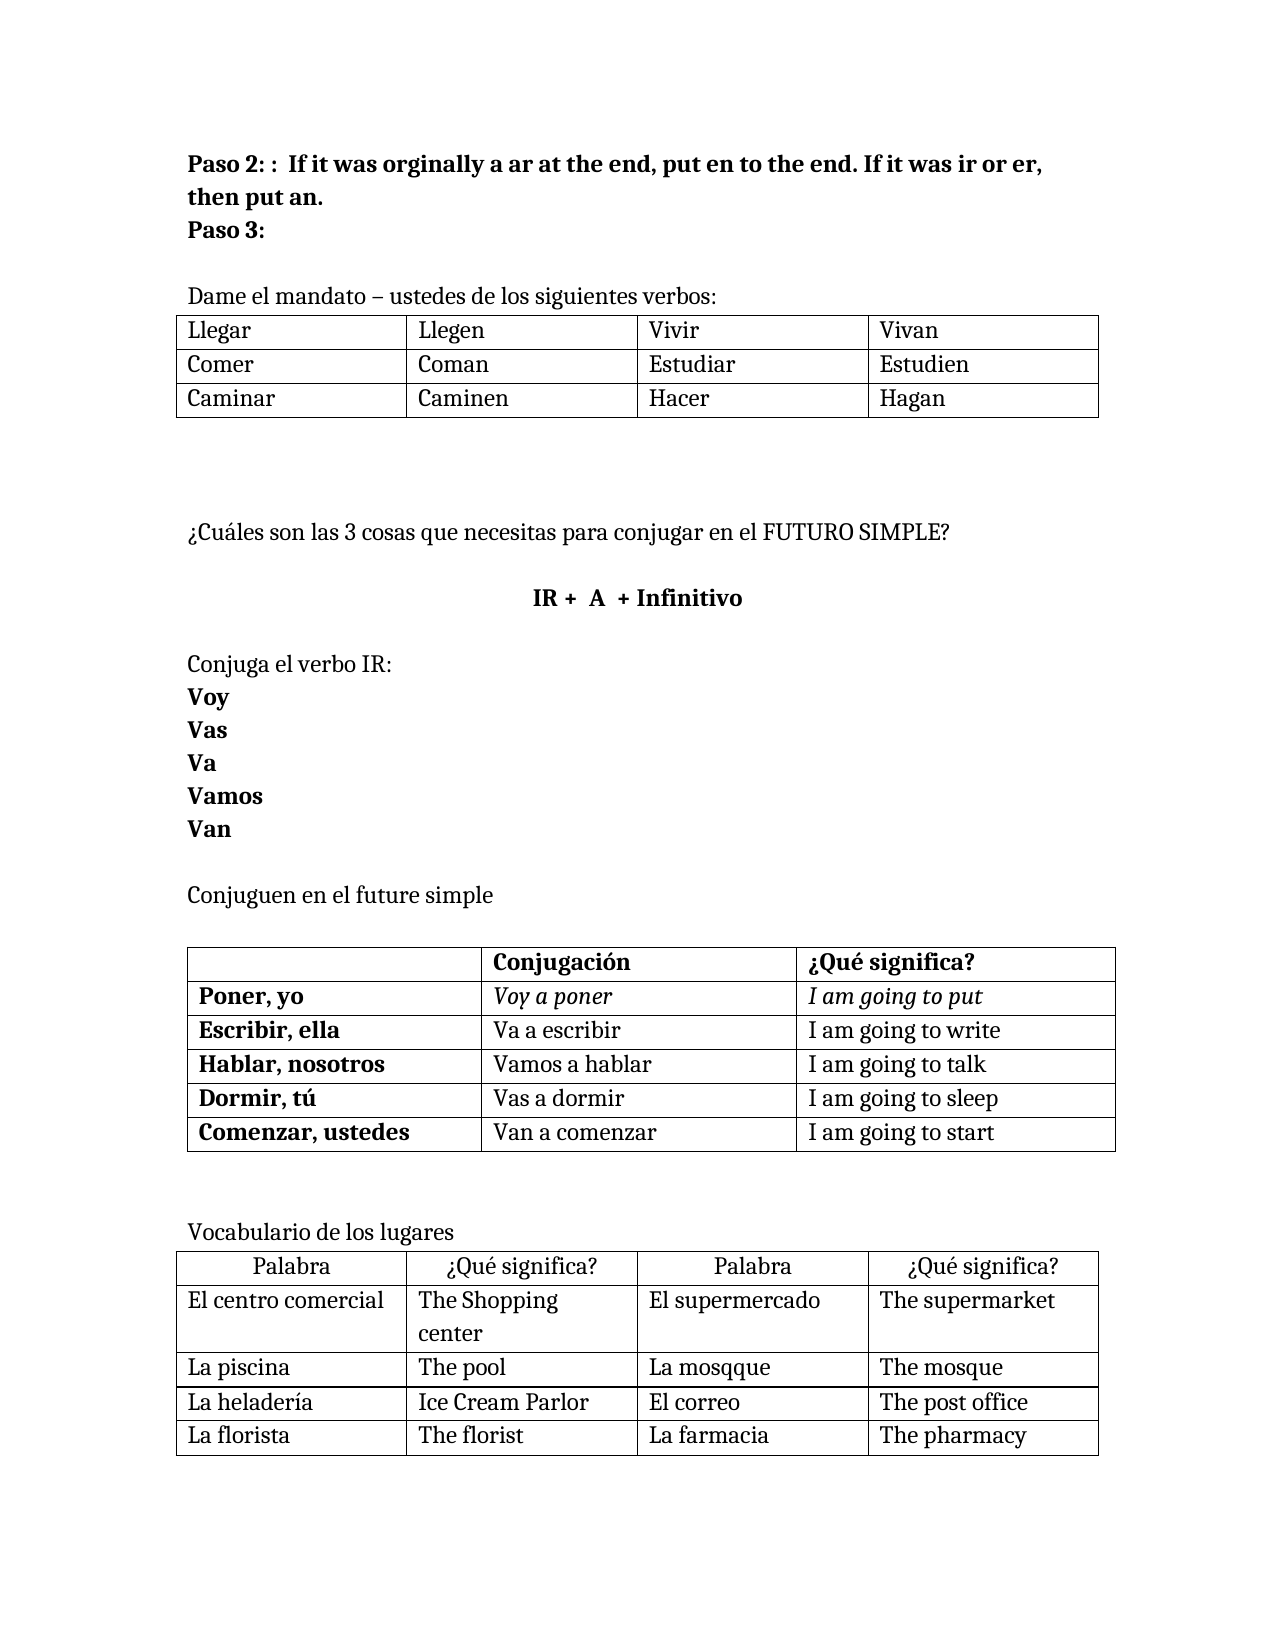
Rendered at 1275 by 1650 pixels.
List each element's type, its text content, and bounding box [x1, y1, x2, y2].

text Vas [187, 716, 1087, 744]
table_cell Vamos a hablar [482, 1050, 796, 1083]
text ¿Cuáles son las 3 cosas que necesitas para conjugar en el FUTURO SIMPLE? [187, 517, 1087, 546]
table_header Vivan [869, 316, 1098, 349]
table_cell Coman [407, 350, 637, 383]
table_cell Poner, yo [188, 982, 481, 1015]
table_cell Vas a dormir [482, 1084, 796, 1117]
table_header Conjugación [482, 948, 796, 981]
table_cell Dormir, tú [188, 1084, 481, 1117]
table_cell Estudien [869, 350, 1098, 383]
table_cell Caminar [177, 384, 406, 417]
text Conjuga el verbo IR: [187, 649, 1087, 678]
table_cell Va a escribir [482, 1016, 796, 1049]
table_cell El supermercado [638, 1286, 868, 1352]
text Conjuguen en el future simple [187, 881, 1087, 909]
table_cell La mosqque [638, 1353, 868, 1386]
text Va [187, 748, 1087, 777]
table_cell La farmacia [638, 1421, 868, 1454]
table_cell Ice Cream Parlor [407, 1388, 637, 1420]
table_cell The florist [407, 1421, 637, 1454]
table_header Palabra [638, 1252, 868, 1285]
table_header [188, 948, 481, 981]
text Paso 2: : If it was orginally a ar at the end, put en to the end. If it was ir or er, then put an. [187, 150, 1087, 212]
table_cell I am going to put [797, 982, 1115, 1015]
table_header Llegen [407, 316, 637, 349]
table_cell I am going to start [797, 1118, 1115, 1151]
table_header ¿Qué significa? [797, 948, 1115, 981]
table_cell Caminen [407, 384, 637, 417]
table_cell La piscina [177, 1353, 406, 1386]
table_header Llegar [177, 316, 406, 349]
table_cell The Shopping center [407, 1286, 637, 1352]
table_cell I am going to talk [797, 1050, 1115, 1083]
table_cell The pharmacy [869, 1421, 1098, 1454]
table_cell El correo [638, 1388, 868, 1420]
table_cell The mosque [869, 1353, 1098, 1386]
table_cell Van a comenzar [482, 1118, 796, 1151]
table_cell The supermarket [869, 1286, 1098, 1352]
table_header ¿Qué significa? [407, 1252, 637, 1285]
table_cell Hacer [638, 384, 868, 417]
table_cell Hagan [869, 384, 1098, 417]
table_cell The pool [407, 1353, 637, 1386]
text Paso 3: [187, 216, 1087, 245]
table_cell The post office [869, 1388, 1098, 1420]
table_cell El centro comercial [177, 1286, 406, 1352]
table_cell La heladería [177, 1388, 406, 1420]
text Van [187, 814, 1087, 843]
table_cell Comenzar, ustedes [188, 1118, 481, 1151]
text Dame el mandato – ustedes de los siguientes verbos: [187, 282, 1087, 311]
table_cell Comer [177, 350, 406, 383]
text Voy [187, 682, 1087, 711]
table_cell I am going to sleep [797, 1084, 1115, 1117]
table_cell Hablar, nosotros [188, 1050, 481, 1083]
table_cell Voy a poner [482, 982, 796, 1015]
table_header Vivir [638, 316, 868, 349]
table_header ¿Qué significa? [869, 1252, 1098, 1285]
text Vamos [187, 782, 1087, 810]
text IR + A + Infinitivo [187, 583, 1087, 612]
table_cell La florista [177, 1421, 406, 1454]
text Vocabulario de los lugares [187, 1218, 1087, 1247]
table_cell Estudiar [638, 350, 868, 383]
table_cell I am going to write [797, 1016, 1115, 1049]
table_cell Escribir, ella [188, 1016, 481, 1049]
table_header Palabra [177, 1252, 406, 1285]
